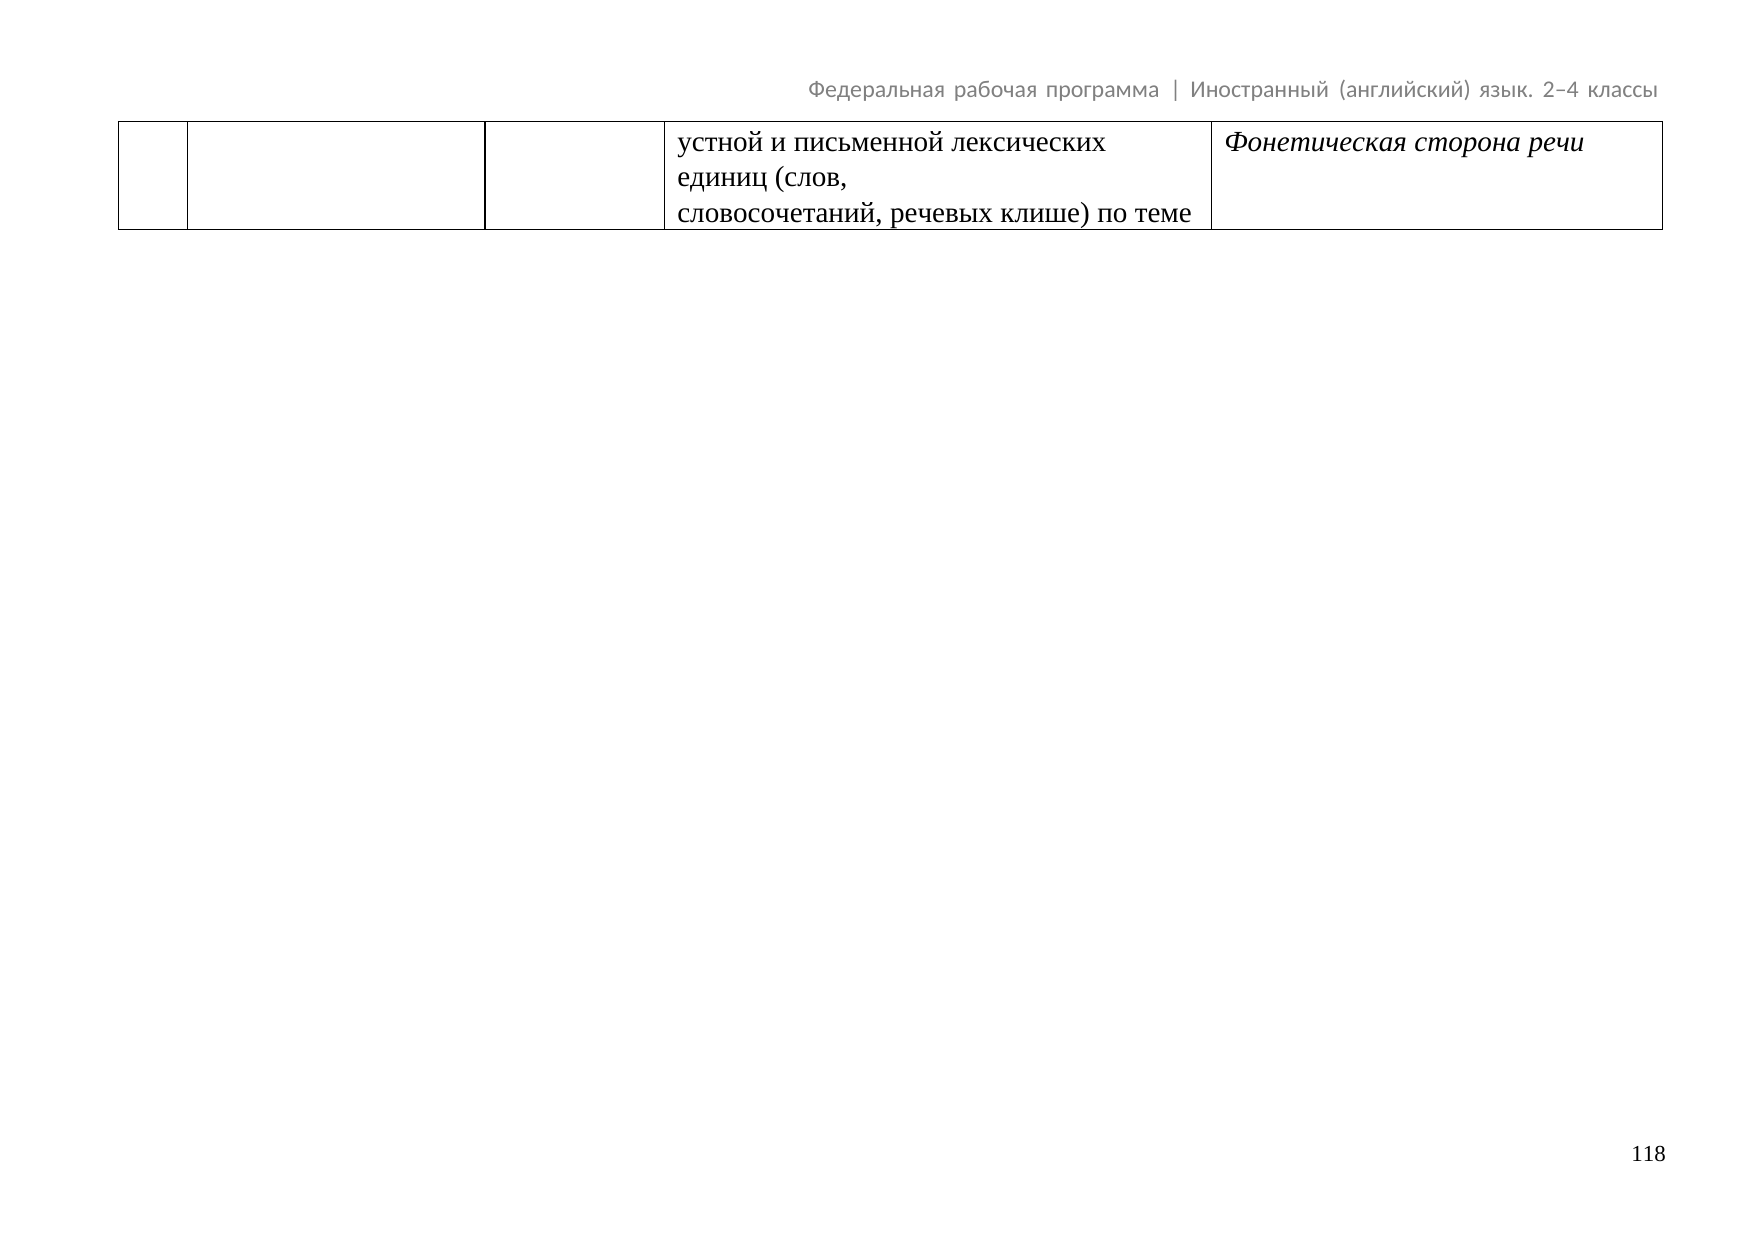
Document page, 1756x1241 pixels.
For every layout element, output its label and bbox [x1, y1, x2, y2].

table_header [486, 122, 664, 229]
table_header [188, 122, 484, 229]
table_header [1212, 122, 1662, 229]
table_header [119, 122, 187, 229]
table_header [665, 122, 1211, 229]
